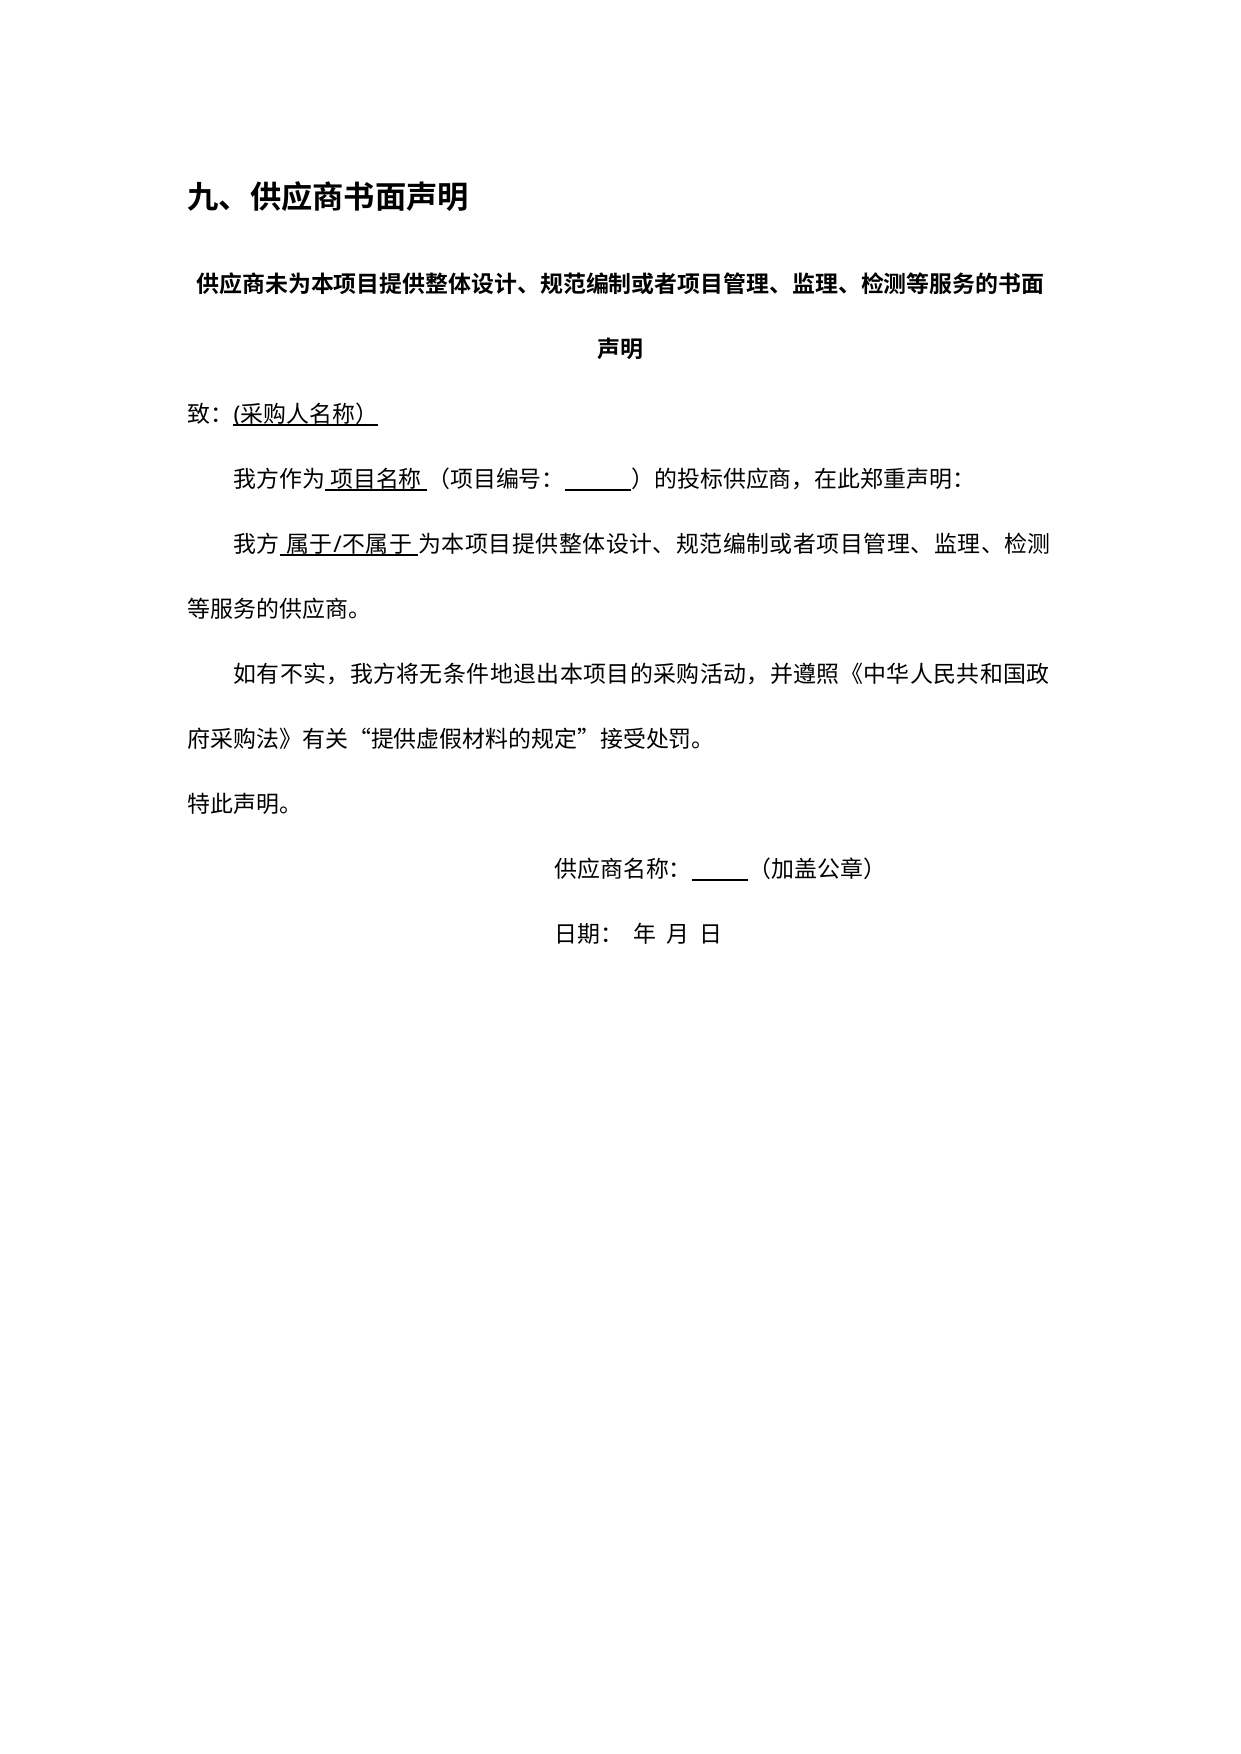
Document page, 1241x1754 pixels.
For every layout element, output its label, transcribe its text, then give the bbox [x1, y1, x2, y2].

text 日期： 年 月 日 [187, 899, 1053, 964]
text 我方作为 项目名称 （项目编号： ）的投标供应商，在此郑重声明： [187, 444, 1053, 509]
text 特此声明。 [187, 769, 1053, 834]
text 致：(采购人名称） [187, 379, 1053, 444]
text 我方 属于/不属于 为本项目提供整体设计、规范编制或者项目管理、监理、检测等服务的供应商。 [187, 509, 1053, 639]
text 如有不实，我方将无条件地退出本项目的采购活动，并遵照《中华人民共和国政府采购法》有关“提供虚假材料的规定”接受处罚。 [187, 639, 1053, 769]
text 供应商未为本项目提供整体设计、规范编制或者项目管理、监理、检测等服务的书面声明 [187, 249, 1053, 379]
text 九、供应商书面声明 [187, 162, 1053, 227]
text 供应商名称： （加盖公章） [187, 834, 1053, 899]
